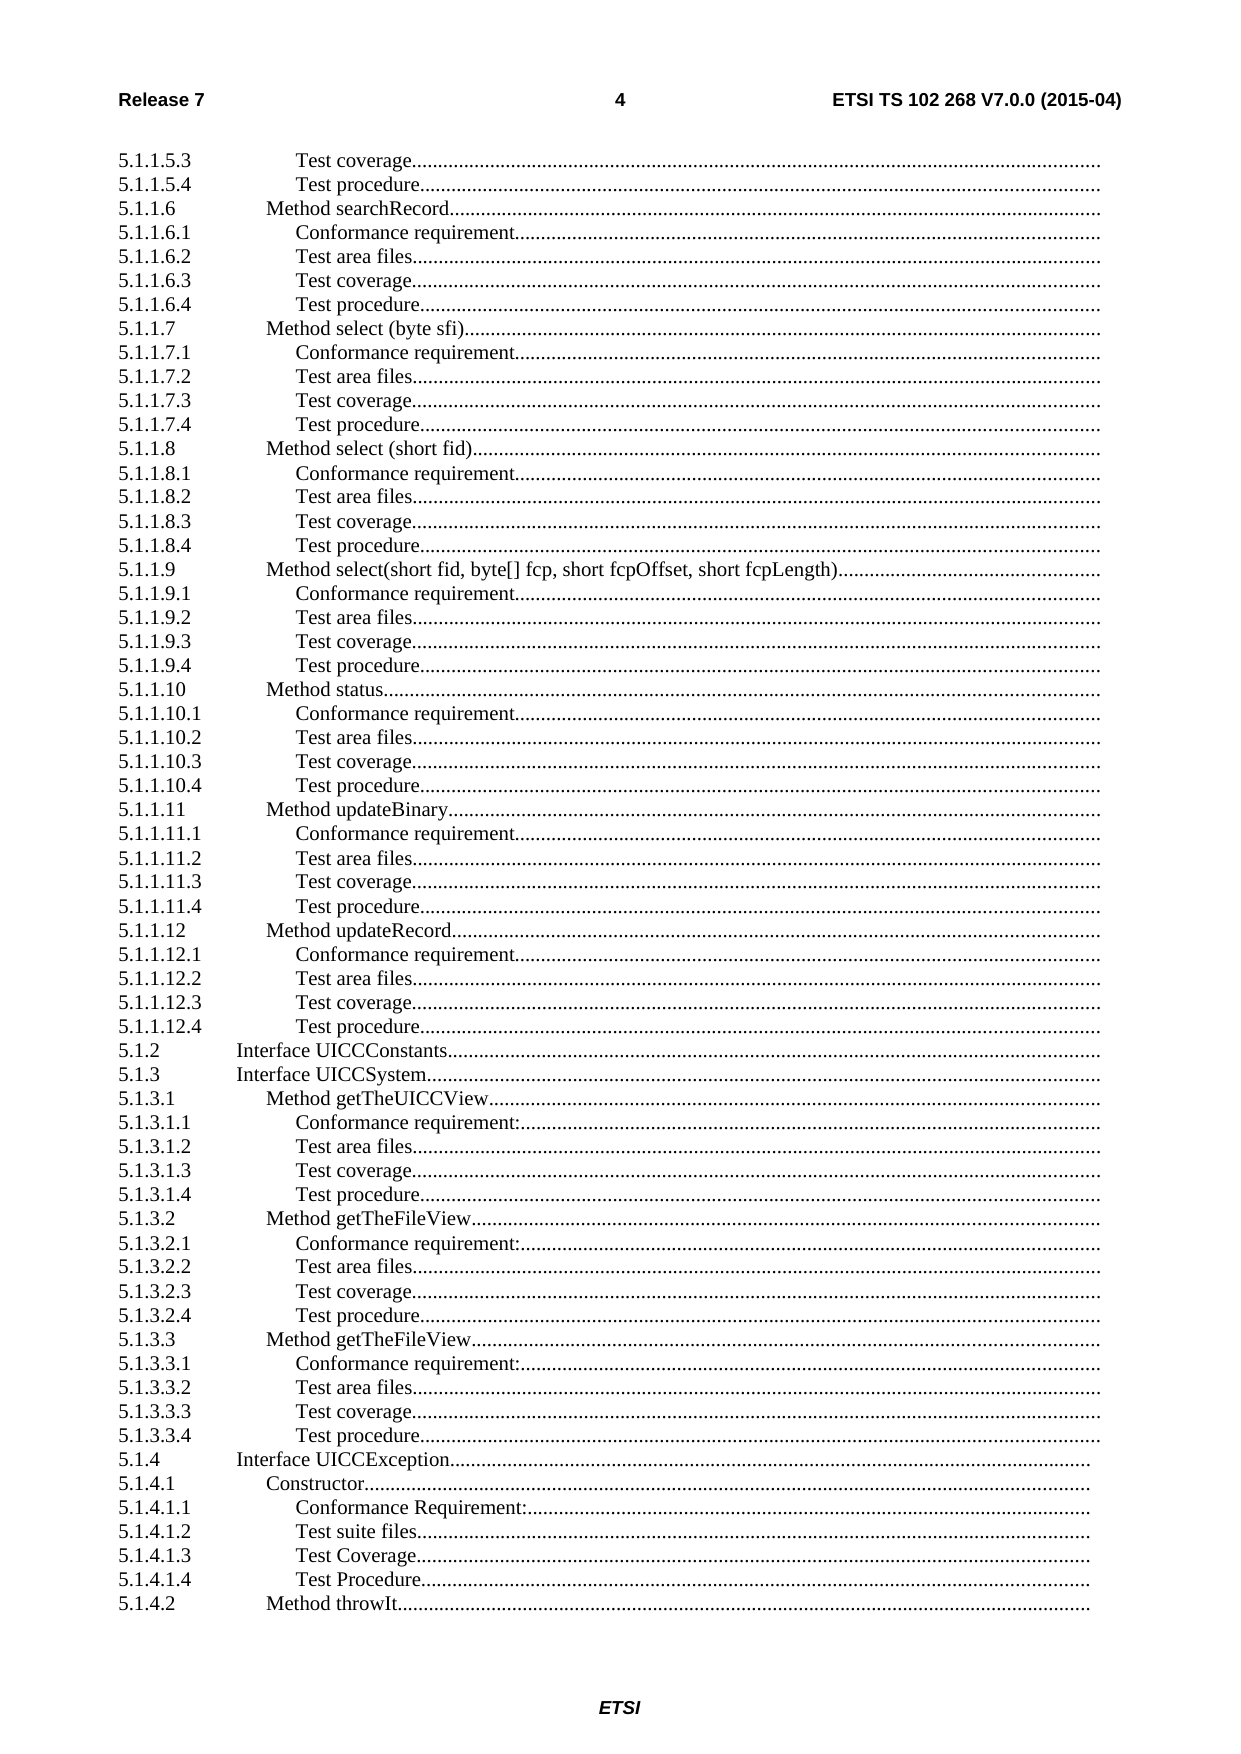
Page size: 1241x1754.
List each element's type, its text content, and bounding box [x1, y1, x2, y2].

text 5.1.1.8.2 Test area files 69 [118, 484, 1078, 508]
text 5.1.3 Interface UICCSystem 87 [118, 1062, 1078, 1086]
text 5.1.1.12.3 Test coverage 82 [118, 990, 1078, 1014]
text 5.1.1.6.2 Test area files 55 [118, 244, 1078, 268]
text 5.1.1.10.4 Test procedure 76 [118, 773, 1078, 797]
text 5.1.1.9.3 Test coverage 72 [118, 629, 1078, 653]
text 5.1.3.1.1 Conformance requirement: 87 [118, 1110, 1078, 1134]
text 5.1.1.12.1 Conformance requirement 80 [118, 942, 1078, 966]
text 5.1.1.10.1 Conformance requirement 75 [118, 701, 1078, 725]
text 5.1.3.2.3 Test coverage 92 [118, 1278, 1078, 1303]
text 5.1.3.1.2 Test area files 88 [118, 1134, 1078, 1158]
text 5.1.1.11.1 Conformance requirement 77 [118, 821, 1078, 845]
text 5.1.1.9.4 Test procedure 72 [118, 653, 1078, 677]
text 5.1.1.9.1 Conformance requirement 70 [118, 581, 1078, 605]
text 5.1.1.9.2 Test area files 72 [118, 605, 1078, 629]
text 5.1.1.6.3 Test coverage 55 [118, 268, 1078, 292]
text 5.1.3.2 Method getTheFileView 91 [118, 1206, 1078, 1230]
text 5.1.3.3.1 Conformance requirement: 95 [118, 1351, 1078, 1375]
text 5.1.3.3.2 Test area files 96 [118, 1375, 1078, 1399]
text 5.1.1.7.1 Conformance requirement 66 [118, 340, 1078, 364]
text 5.1.3.1.3 Test coverage 88 [118, 1158, 1078, 1182]
text 5.1.4.1.1 Conformance Requirement: 100 [118, 1495, 1078, 1519]
text 5.1.3.3.3 Test coverage 96 [118, 1399, 1078, 1423]
text 5.1.1.8 Method select (short fid) 68 [118, 436, 1078, 460]
text 5.1.1.10.3 Test coverage 76 [118, 749, 1078, 773]
text 5.1.3.1 Method getTheUICCView 87 [118, 1086, 1078, 1110]
text 5.1.1.5.3 Test coverage 49 [118, 148, 1078, 172]
text 5.1.1.8.3 Test coverage 69 [118, 508, 1078, 533]
text 5.1.3.2.1 Conformance requirement: 91 [118, 1230, 1078, 1254]
text 5.1.1.12.4 Test procedure 83 [118, 1014, 1078, 1038]
text 5.1.3.3 Method getTheFileView 95 [118, 1327, 1078, 1351]
text 5.1.3.2.2 Test area files 92 [118, 1254, 1078, 1278]
text 5.1.4.1 Constructor 100 [118, 1471, 1078, 1495]
text 5.1.4.1.4 Test Procedure 100 [118, 1567, 1078, 1591]
text 5.1.1.11.4 Test procedure 79 [118, 893, 1078, 918]
text 5.1.1.11 Method updateBinary 77 [118, 797, 1078, 821]
text 5.1.4 Interface UICCException 100 [118, 1447, 1078, 1471]
text 5.1.1.7 Method select (byte sfi) 66 [118, 316, 1078, 340]
text 5.1.1.8.1 Conformance requirement 68 [118, 460, 1078, 484]
text 5.1.1.11.2 Test area files 78 [118, 845, 1078, 869]
text 5.1.3.1.4 Test procedure 88 [118, 1182, 1078, 1206]
text 5.1.1.11.3 Test coverage 78 [118, 869, 1078, 893]
text 5.1.1.6 Method searchRecord 53 [118, 196, 1078, 220]
text 5.1.1.5.4 Test procedure 50 [118, 172, 1078, 196]
text 5.1.1.7.4 Test procedure 67 [118, 412, 1078, 436]
text 5.1.1.10 Method status 75 [118, 677, 1078, 701]
text 5.1.1.6.1 Conformance requirement 53 [118, 220, 1078, 244]
text 5.1.1.7.2 Test area files 67 [118, 364, 1078, 388]
text 5.1.3.2.4 Test procedure 92 [118, 1303, 1078, 1327]
text 5.1.1.12 Method updateRecord 80 [118, 918, 1078, 942]
text 5.1.1.12.2 Test area files 82 [118, 966, 1078, 990]
text 5.1.1.6.4 Test procedure 56 [118, 292, 1078, 316]
text 5.1.2 Interface UICCConstants 87 [118, 1038, 1078, 1062]
text 5.1.4.2 Method throwIt 100 [118, 1591, 1078, 1615]
text 5.1.1.8.4 Test procedure 69 [118, 533, 1078, 557]
text 5.1.1.7.3 Test coverage 67 [118, 388, 1078, 412]
text 5.1.1.9 Method select(short fid, byte[] fcp, short fcpOffset, short fcpLength) 70 [118, 557, 1078, 581]
text 5.1.1.10.2 Test area files 76 [118, 725, 1078, 749]
text 5.1.3.3.4 Test procedure 96 [118, 1423, 1078, 1447]
text 5.1.4.1.2 Test suite files 100 [118, 1519, 1078, 1543]
text 5.1.4.1.3 Test Coverage 100 [118, 1543, 1078, 1567]
